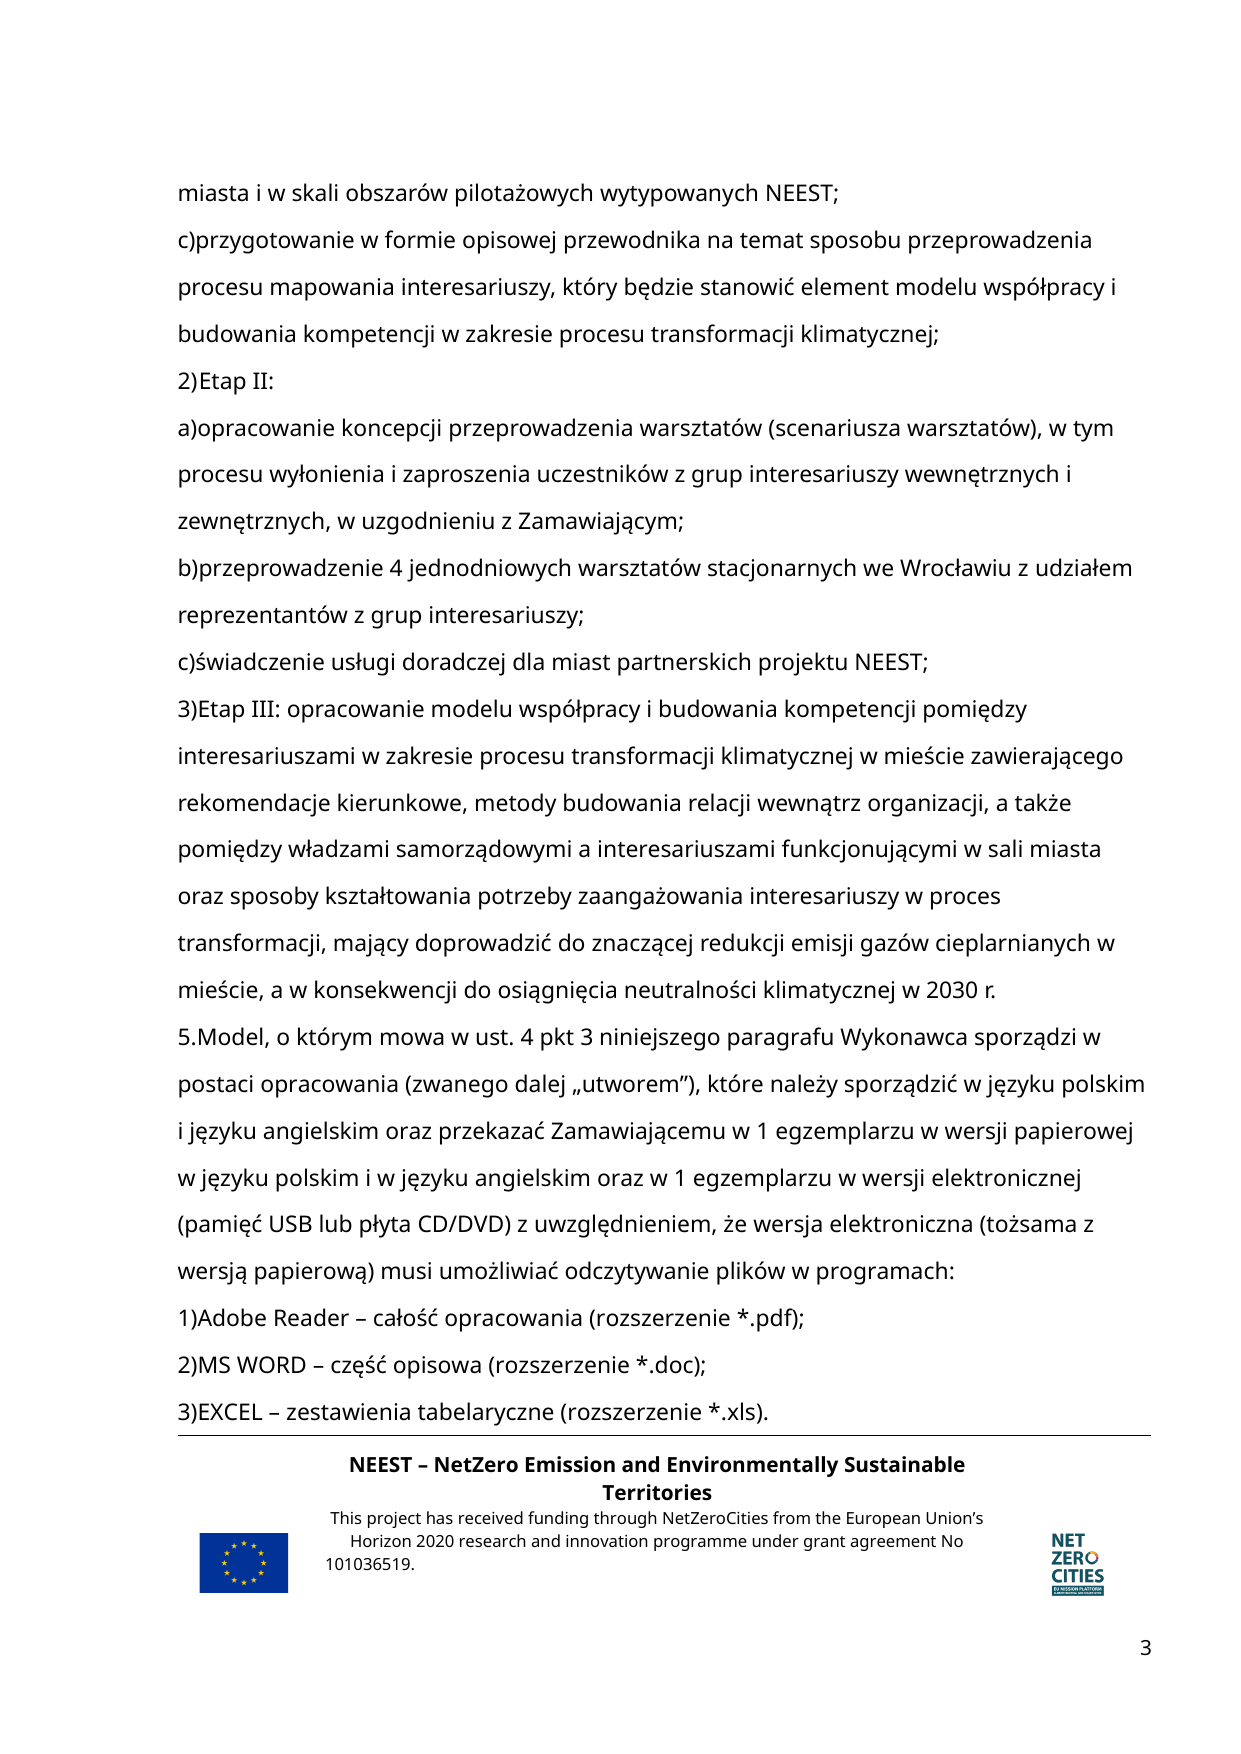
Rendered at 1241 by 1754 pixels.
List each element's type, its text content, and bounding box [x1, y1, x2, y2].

list Adobe Reader – całość opracowania (rozszerzenie *.pdf); [177, 1302, 1152, 1333]
picture [199, 1533, 289, 1593]
list Etap II: [177, 365, 1152, 396]
list opracowanie koncepcji przeprowadzenia warsztatów (scenariusza warsztatów), w tym procesu wyłonienia i zaproszenia uczestników z grup interesariuszy wewnętrznych i zewnętrznych, w uzgodnieniu z Zamawiającym; [177, 412, 1152, 537]
list przygotowanie w formie opisowej przewodnika na temat sposobu przeprowadzenia procesu mapowania interesariuszy, który będzie stanowić element modelu współpracy i budowania kompetencji w zakresie procesu transformacji klimatycznej; [177, 224, 1152, 349]
list Model, o którym mowa w ust. 4 pkt 3 niniejszego paragrafu Wykonawca sporządzi w postaci opracowania (zwanego dalej „utworem”), które należy sporządzić w języku polskim i języku angielskim oraz przekazać Zamawiającemu w 1 egzemplarzu w wersji papierowej w języku polskim i w języku angielskim oraz w 1 egzemplarzu w wersji elektronicznej (pamięć USB lub płyta CD/DVD) z uwzględnieniem, że wersja elektroniczna (tożsama z wersją papierową) musi umożliwiać odczytywanie plików w programach: [177, 1021, 1152, 1287]
list MS WORD – część opisowa (rozszerzenie *.doc); [177, 1349, 1152, 1380]
picture [1033, 1519, 1122, 1608]
list Etap III: opracowanie modelu współpracy i budowania kompetencji pomiędzy interesariuszami w zakresie procesu transformacji klimatycznej w mieście zawierającego rekomendacje kierunkowe, metody budowania relacji wewnątrz organizacji, a także pomiędzy władzami samorządowymi a interesariuszami funkcjonującymi w sali miasta oraz sposoby kształtowania potrzeby zaangażowania interesariuszy w proces transformacji, mający doprowadzić do znaczącej redukcji emisji gazów cieplarnianych w mieście, a w konsekwencji do osiągnięcia neutralności klimatycznej w 2030 r. [177, 693, 1152, 1005]
list świadczenie usługi doradczej dla miast partnerskich projektu NEEST; [177, 646, 1152, 677]
list EXCEL – zestawienia tabelaryczne (rozszerzenie *.xls). [177, 1396, 1152, 1427]
list przeprowadzenie 4 jednodniowych warsztatów stacjonarnych we Wrocławiu z udziałem reprezentantów z grup interesariuszy; [177, 552, 1152, 630]
